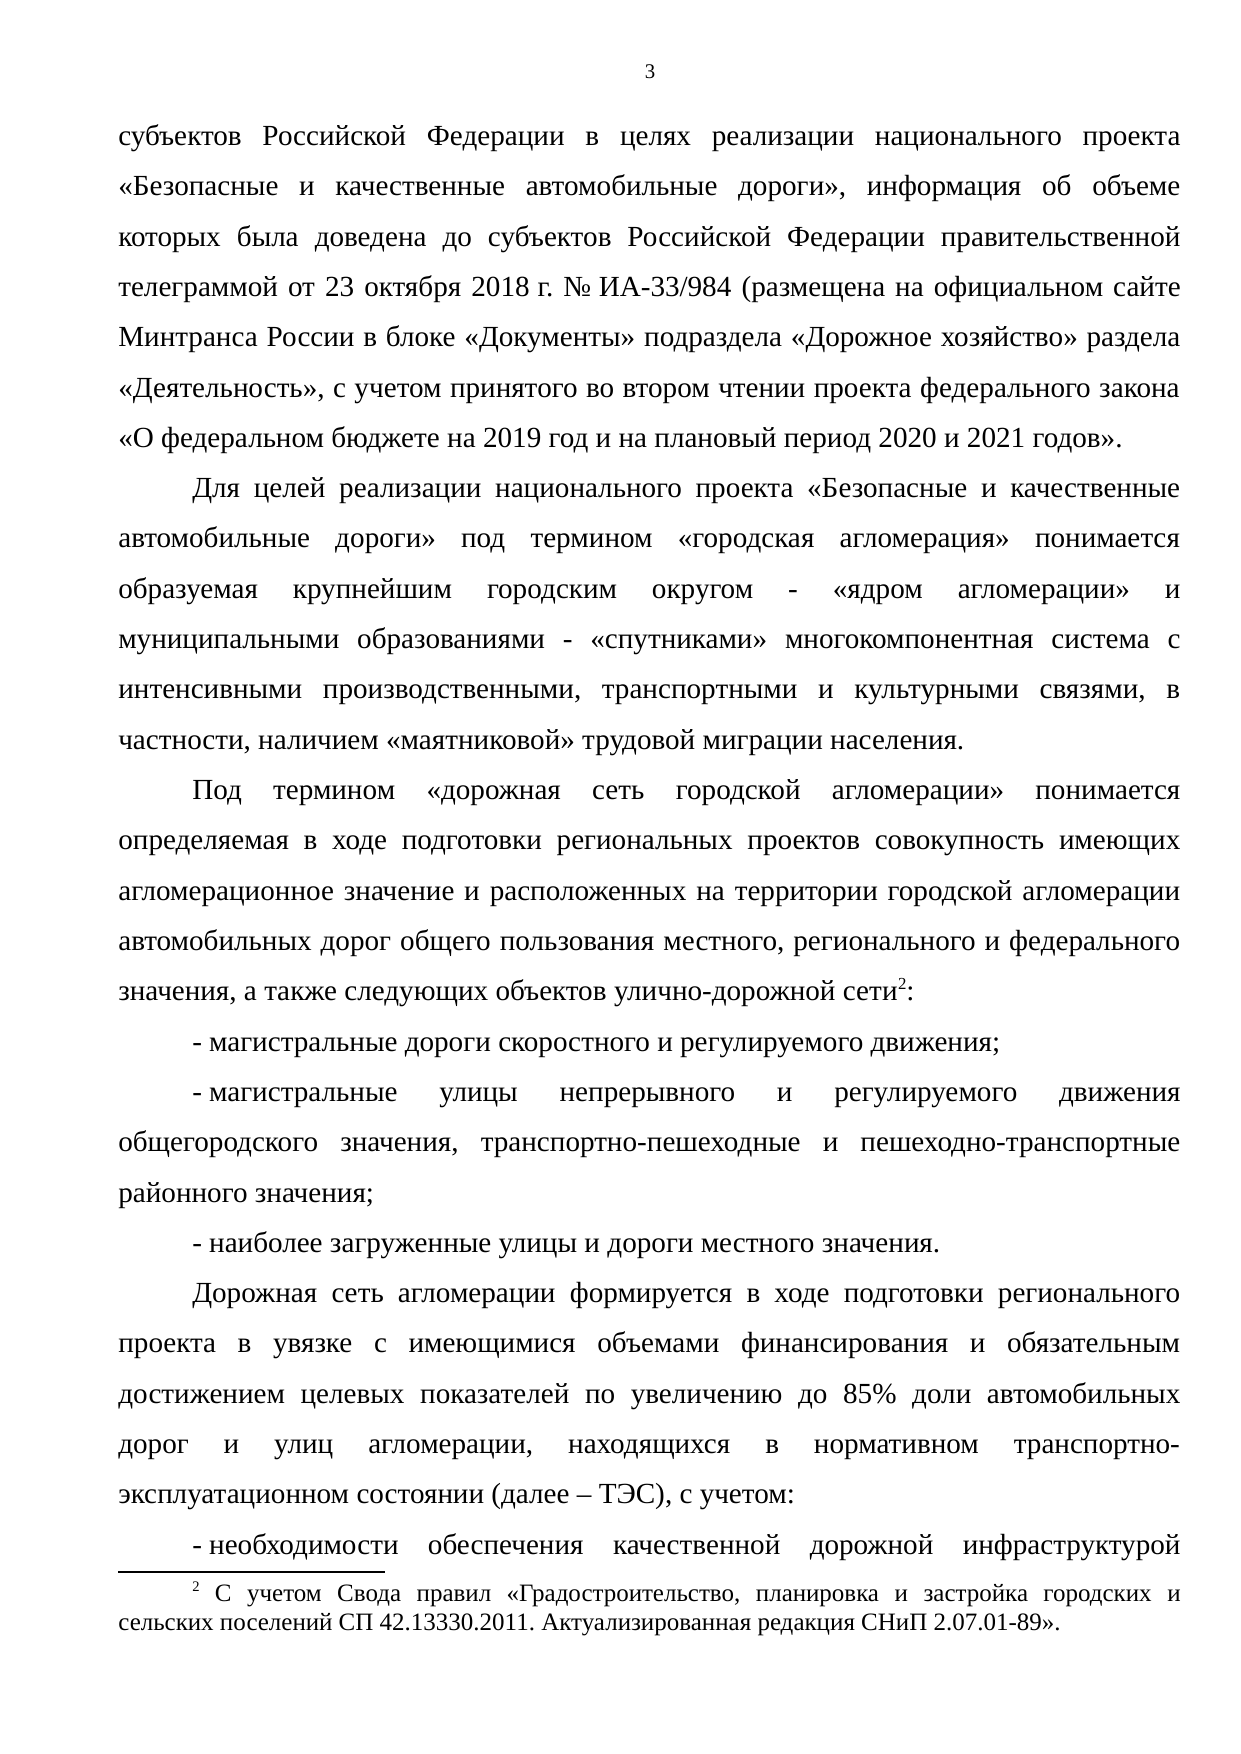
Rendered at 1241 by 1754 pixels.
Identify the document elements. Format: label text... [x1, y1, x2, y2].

text Для целей реализации национального проекта «Безопасные и качественные автомобильные дороги» под термином «городская агломерация» понимается образуемая крупнейшим городским округом - «ядром агломерации» и муниципальными образованиями - «спутниками» многокомпонентная система с интенсивными производственными, транспортными и культурными связями, в частности, наличием «маятниковой» трудовой миграции населения. [118, 470, 1181, 755]
text - магистральные дороги скоростного и регулируемого движения; [118, 1024, 1181, 1057]
text Дорожная сеть агломерации формируется в ходе подготовки регионального проекта в увязке с имеющимися объемами финансирования и обязательным достижением целевых показателей по увеличению до 85% доли автомобильных дорог и улиц агломерации, находящихся в нормативном транспортно-эксплуатационном состоянии (далее – ТЭС), с учетом: [118, 1275, 1181, 1510]
text Под термином «дорожная сеть городской агломерации» понимается определяемая в ходе подготовки региональных проектов совокупность имеющих агломерационное значение и расположенных на территории городской агломерации автомобильных дорог общего пользования местного, регионального и федерального значения, а также следующих объектов улично-дорожной сети: [118, 772, 1181, 1007]
text - наиболее загруженные улицы и дороги местного значения. [118, 1225, 1181, 1258]
text - магистральные улицы непрерывного и регулируемого движения общегородского значения, транспортно-пешеходные и пешеходно-транспортные районного значения; [118, 1074, 1181, 1208]
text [118, 1527, 1181, 1560]
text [118, 118, 1181, 453]
